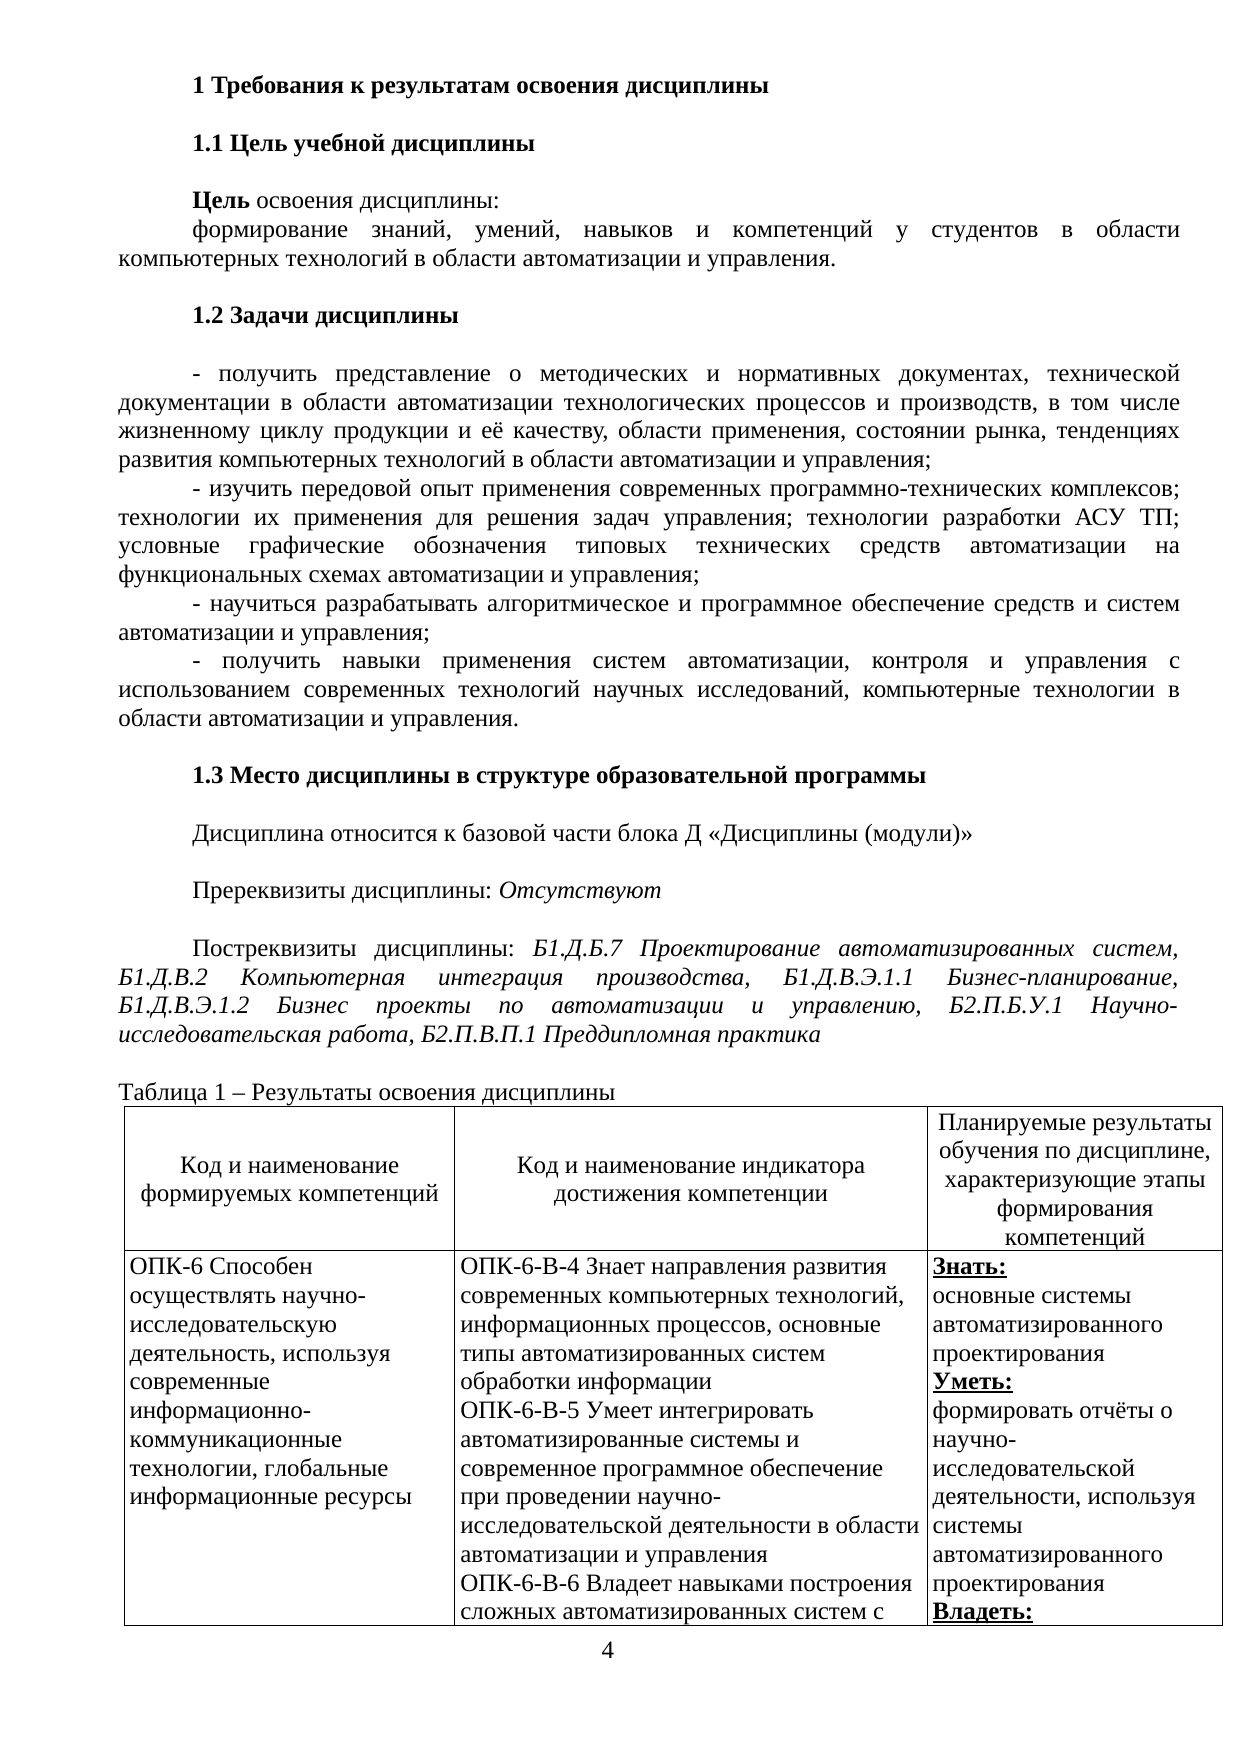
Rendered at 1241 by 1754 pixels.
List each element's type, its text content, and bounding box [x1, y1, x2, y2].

table_header Планируемые результаты обучения по дисциплине, характеризующие этапы формирования компетенций [928, 1107, 1222, 1250]
text 1 Требования к результатам освоения дисциплины [118, 71, 1181, 99]
text Дисциплина относится к базовой части блока Д «Дисциплины (модули)» [118, 818, 1181, 847]
table_header Код и наименование формируемых компетенций [125, 1107, 454, 1250]
text Таблица 1 – Результаты освоения дисциплины [118, 1077, 1181, 1106]
table_header Код и наименование индикатора достижения компетенции [455, 1107, 927, 1250]
text - научиться разрабатывать алгоритмическое и программное обеспечение средств и систем автоматизации и управления; [118, 588, 1181, 646]
text Цель освоения дисциплины: [118, 186, 1181, 214]
text - получить навыки применения систем автоматизации, контроля и управления с использованием современных технологий научных исследований, компьютерные технологии в области автоматизации и управления. [118, 646, 1181, 732]
text формирование знаний, умений, навыков и компетенций у студентов в области компьютерных технологий в области автоматизации и управления. [118, 214, 1181, 272]
text 1.1 Цель учебной дисциплины [118, 128, 1181, 157]
text - получить представление о методических и нормативных документах, технической документации в области автоматизации технологических процессов и производств, в том числе жизненному циклу продукции и её качеству, области применения, состоянии рынка, тенденциях развития компьютерных технологий в области автоматизации и управления; [118, 358, 1181, 473]
text - изучить передовой опыт применения современных программно-технических комплексов; технологии их применения для решения задач управления; технологии разработки АСУ ТП; условные графические обозначения типовых технических средств автоматизации на функциональных схемах автоматизации и управления; [118, 473, 1181, 588]
text Пререквизиты дисциплины: Отсутствуют [118, 876, 1181, 904]
text Постреквизиты дисциплины: Б1.Д.Б.7 Проектирование автоматизированных систем, Б1.Д.В.2 Компьютерная интеграция производства, Б1.Д.В.Э.1.1 Бизнес-планирование, Б1.Д.В.Э.1.2 Бизнес проекты по автоматизации и управлению, Б2.П.Б.У.1 Научно-исследовательская работа, Б2.П.В.П.1 Преддипломная практика [118, 933, 1181, 1048]
text 1.3 Место дисциплины в структуре образовательной программы [118, 761, 1181, 789]
text 1.2 Задачи дисциплины [118, 301, 1181, 329]
